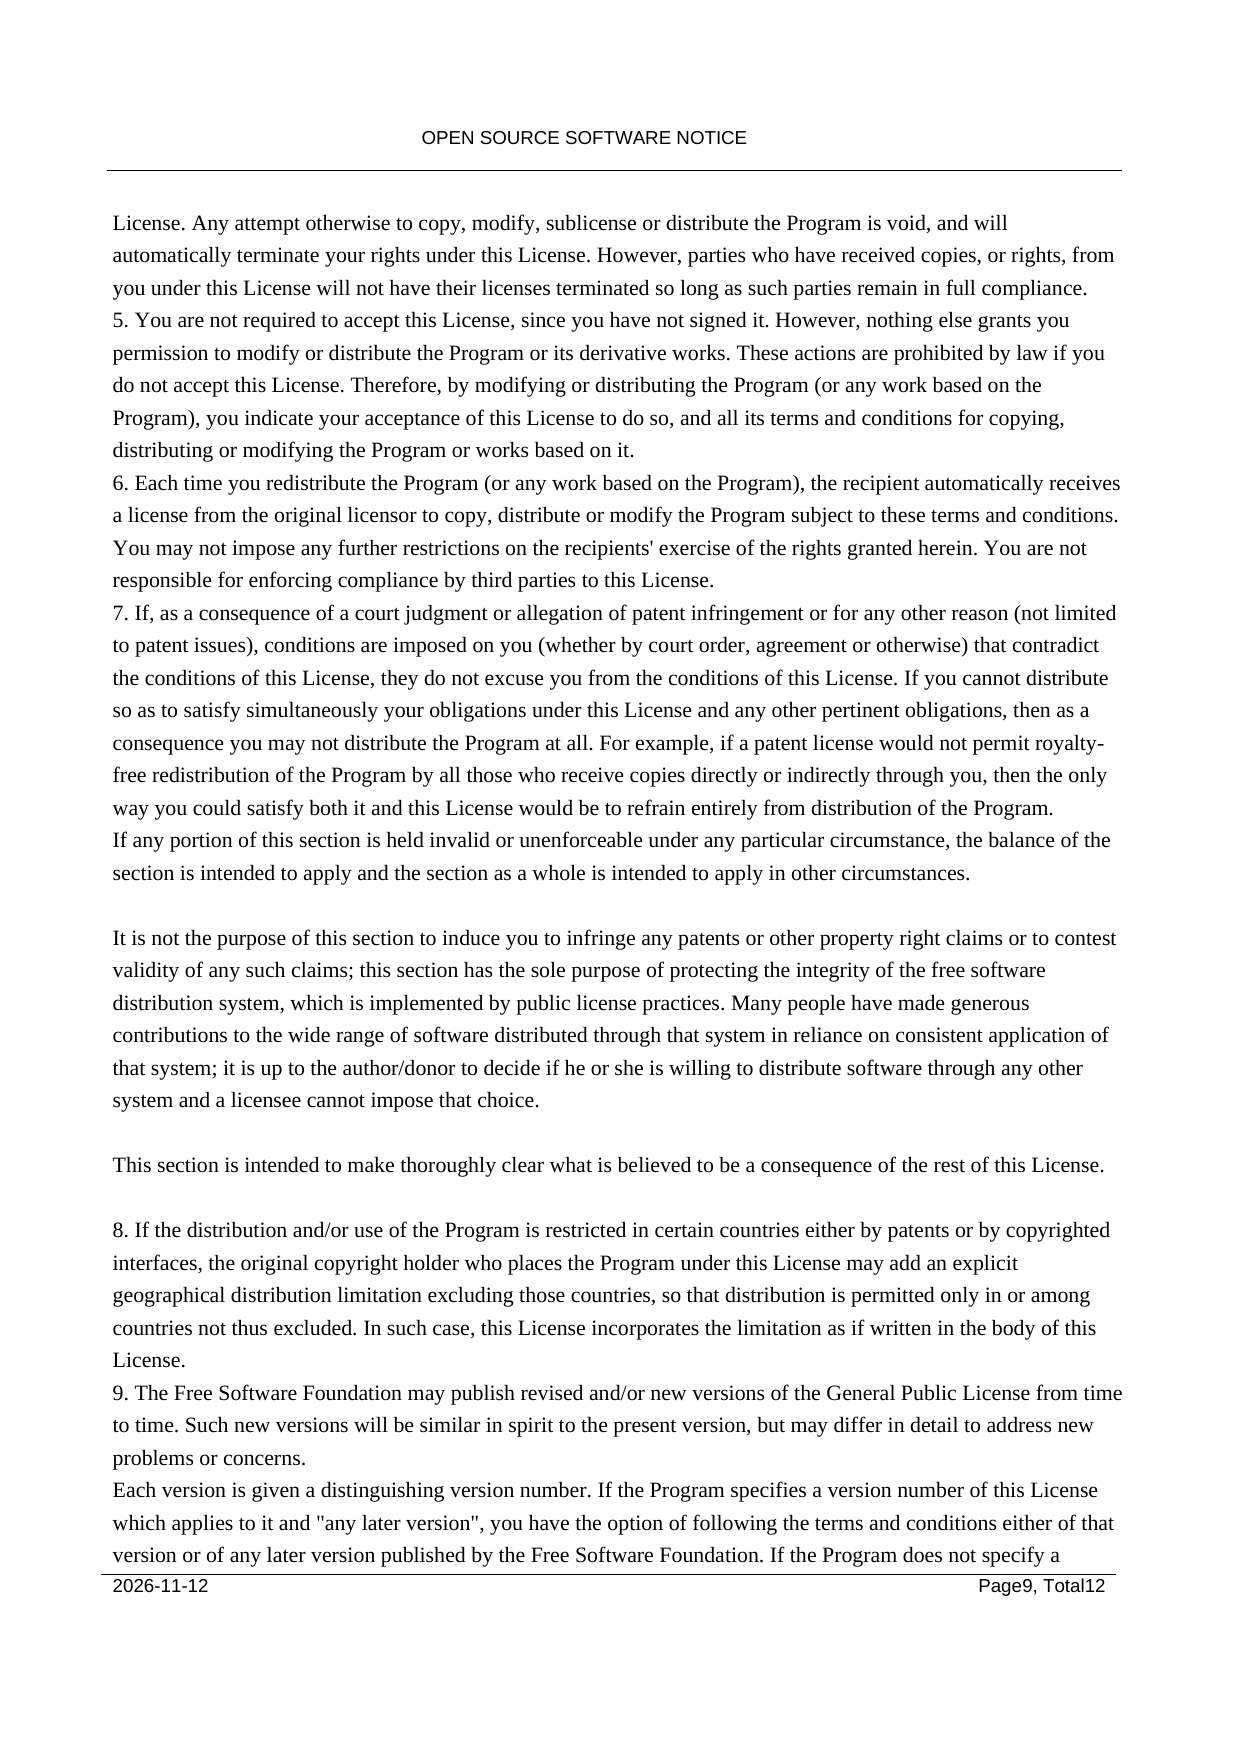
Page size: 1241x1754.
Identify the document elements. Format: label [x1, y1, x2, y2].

text [112, 206, 1128, 1571]
